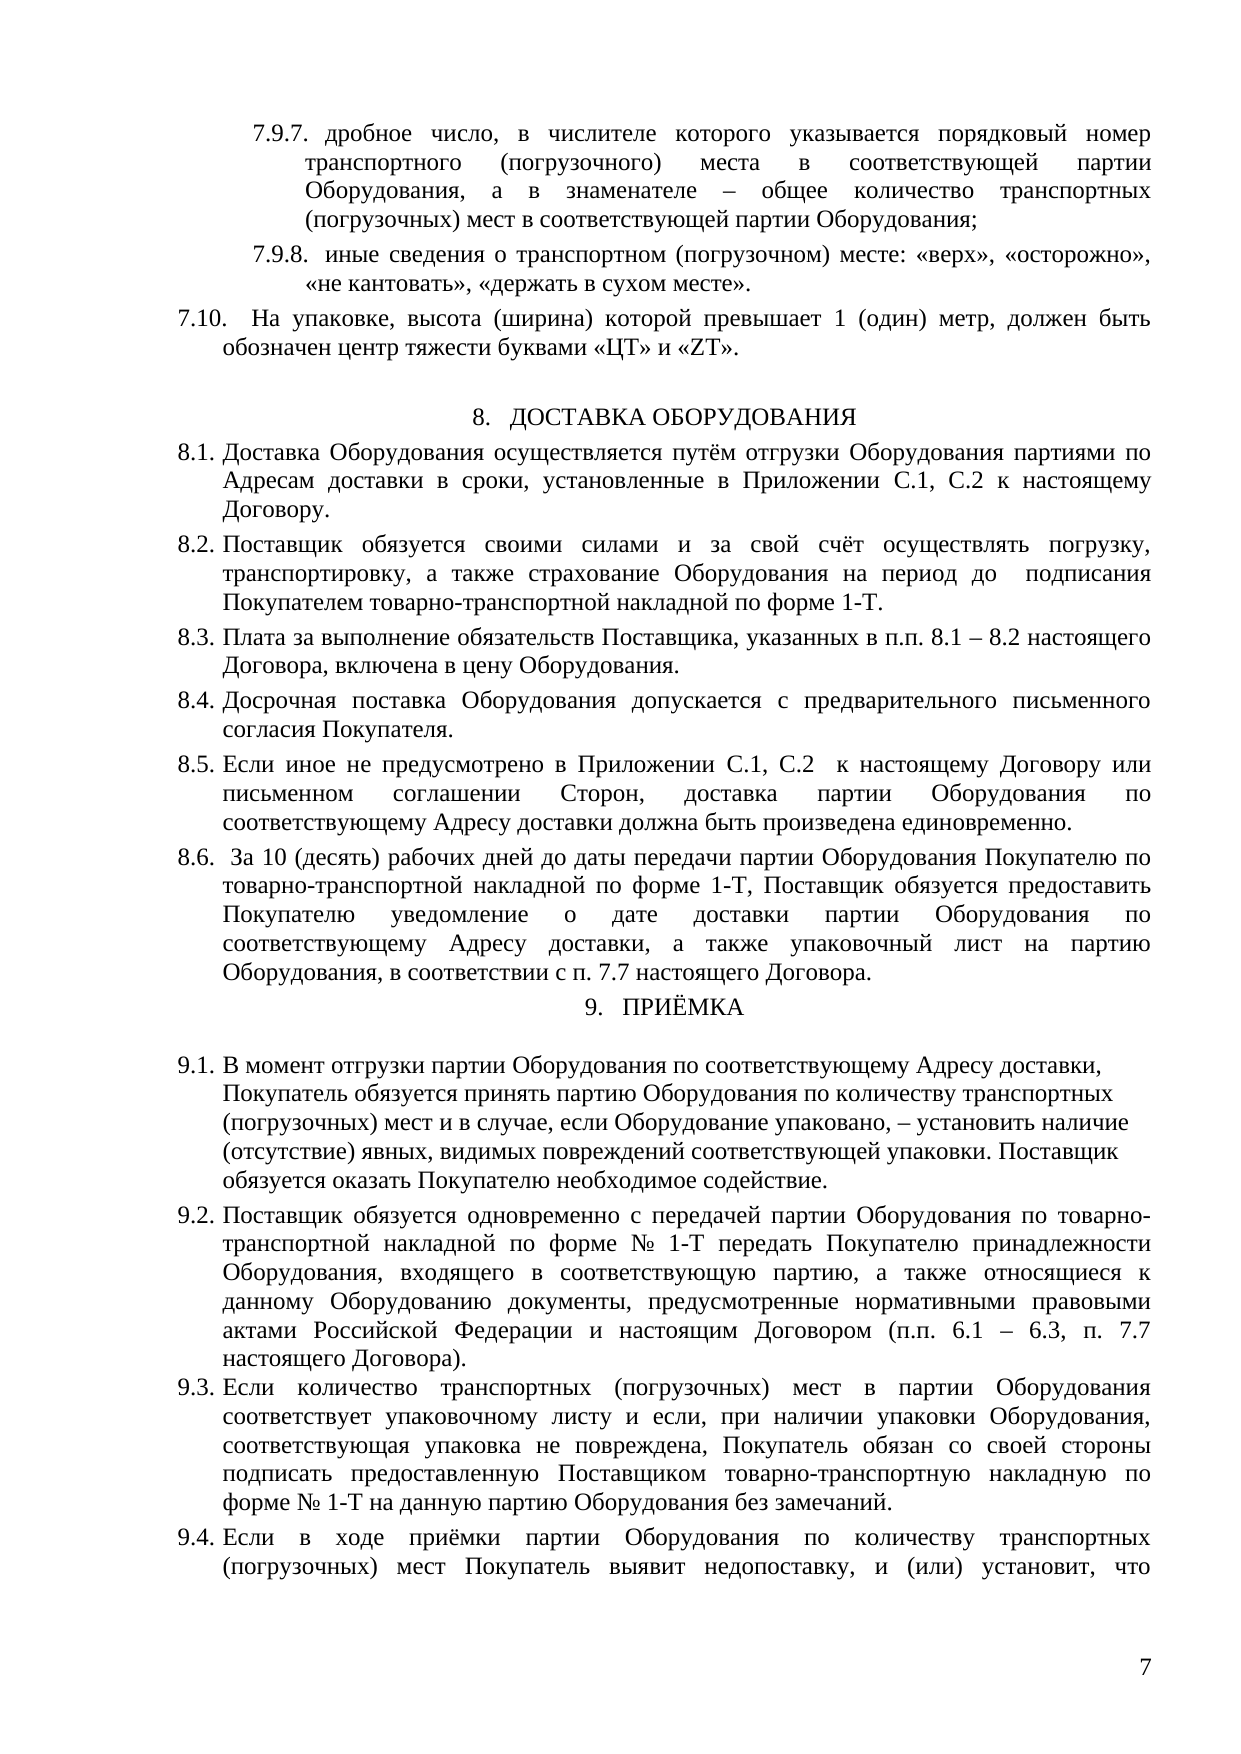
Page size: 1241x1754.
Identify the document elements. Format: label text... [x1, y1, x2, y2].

list Досрочная поставка Оборудования допускается с предварительного письменного согласия Покупателя. [177, 686, 1152, 743]
list ПРИЁМКА [177, 992, 1152, 1021]
list Если иное не предусмотрено в Приложении С.1, С.2 к настоящему Договору или письменном соглашении Сторон, доставка партии Оборудования по соответствующему Адресу доставки должна быть произведена единовременно. [177, 749, 1152, 836]
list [177, 1545, 1152, 1603]
list Доставка Оборудования осуществляется путём отгрузки Оборудования партиями по Адресам доставки в сроки, установленные в Приложении С.1, С.2 к настоящему Договору. [177, 437, 1152, 523]
list ДОСТАВКА ОБОРУДОВАНИЯ [177, 402, 1152, 431]
list Поставщик обязуется одновременно с передачей партии Оборудования по товарно-транспортной накладной по форме № 1-Т передать Покупателю принадлежности Оборудования, входящего в соответствующую партию, а также относящиеся к данному Оборудованию документы, предусмотренные нормативными правовыми актами Российской Федерации и настоящим Договором (п.п. 6.1 – 6.3, п. 7.7 настоящего Договора). [177, 1223, 1152, 1395]
list За 10 (десять) рабочих дней до даты передачи партии Оборудования Покупателю по товарно-транспортной накладной по форме 1-Т, Поставщик обязуется предоставить Покупателю уведомление о дате доставки партии Оборудования по соответствующему Адресу доставки, а также упаковочный лист на партию Оборудования, в соответствии с п. 7.7 настоящего Договора. [177, 842, 1152, 986]
list иные сведения о транспортном (погрузочном) месте: «верх», «осторожно», «не кантовать», «держать в сухом месте». [252, 239, 1152, 297]
list Поставщик обязуется своими силами и за свой счёт осуществлять погрузку, транспортировку, а также страхование Оборудования на период до подписания Покупателем товарно-транспортной накладной по форме 1-Т. [177, 529, 1152, 616]
list В момент отгрузки партии Оборудования по соответствующему Адресу доставки, Покупатель обязуется принять партию Оборудования по количеству транспортных (погрузочных) мест и в случае, если Оборудование упаковано, – установить наличие (отсутствие) явных, видимых повреждений соответствующей упаковки. Поставщик обязуется оказать Покупателю необходимое содействие. [177, 1050, 1152, 1193]
list Если количество транспортных (погрузочных) мест в партии Оборудования соответствует упаковочному листу и если, при наличии упаковки Оборудования, соответствующая упаковка не повреждена, Покупатель обязан со своей стороны подписать предоставленную Поставщиком товарно-транспортную накладную по форме № 1-Т на данную партию Оборудования без замечаний. [177, 1395, 1152, 1539]
list Плата за выполнение обязательств Поставщика, указанных в п.п. 8.1 – 8.2 настоящего Договора, включена в цену Оборудования. [177, 622, 1152, 679]
list дробное число, в числителе которого указывается порядковый номер транспортного (погрузочного) места в соответствующей партии Оборудования, а в знаменателе – общее количество транспортных (погрузочных) мест в соответствующей партии Оборудования; [252, 118, 1152, 233]
list На упаковке, высота (ширина) которой превышает 1 (один) метр, должен быть обозначен центр тяжести буквами «ЦТ» и «ZT». [177, 303, 1152, 361]
